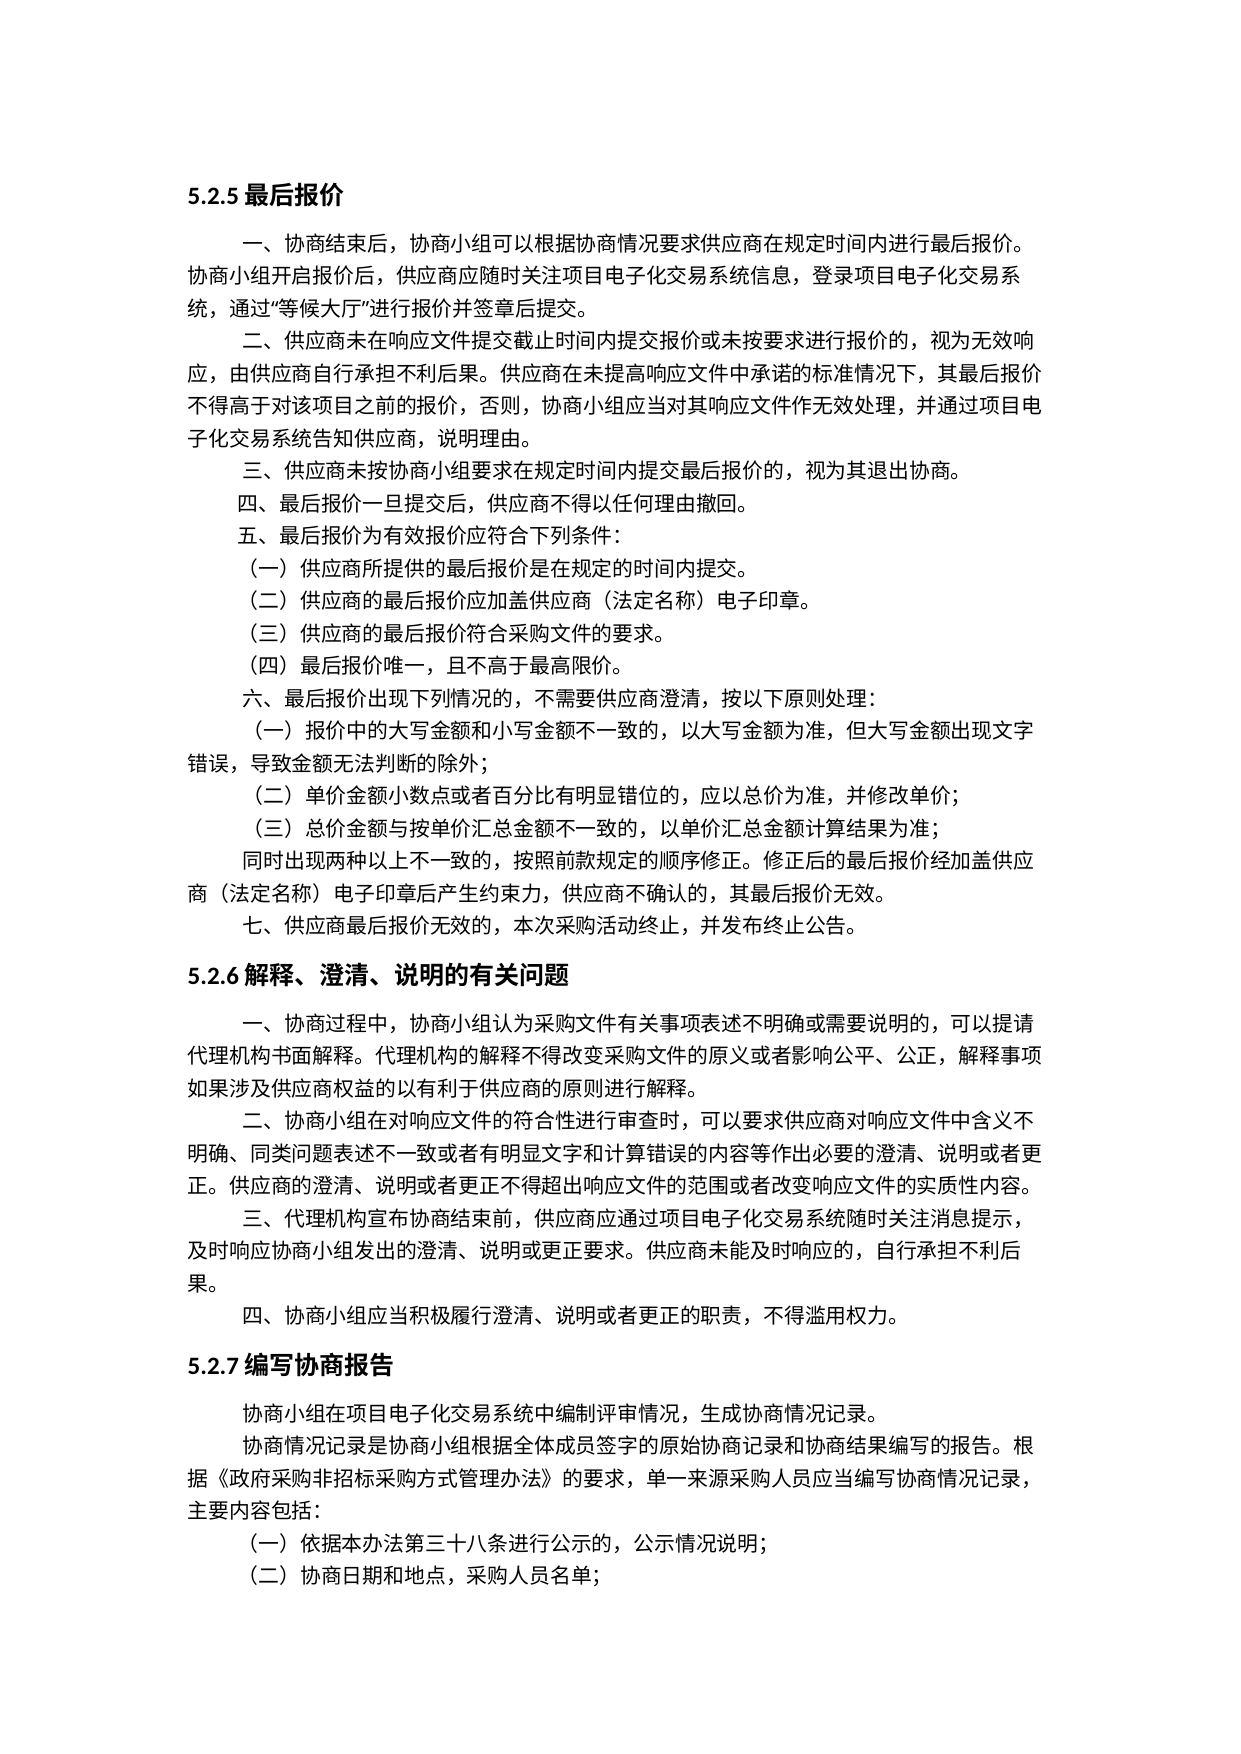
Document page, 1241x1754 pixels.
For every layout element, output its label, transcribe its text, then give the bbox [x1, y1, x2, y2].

text 四、协商小组应当积极履行澄清、说明或者更正的职责，不得滥用权力。 [187, 1299, 1053, 1332]
text 协商情况记录是协商小组根据全体成员签字的原始协商记录和协商结果编写的报告。根据《政府采购非招标采购方式管理办法》的要求，单一来源采购人员应当编写协商情况记录，主要内容包括： [187, 1429, 1053, 1527]
text 五、最后报价为有效报价应符合下列条件： [187, 519, 1053, 552]
text 同时出现两种以上不一致的，按照前款规定的顺序修正。修正后的最后报价经加盖供应商（法定名称）电子印章后产生约束力，供应商不确认的，其最后报价无效。 [187, 844, 1053, 909]
text （一）依据本办法第三十八条进行公示的，公示情况说明； [187, 1527, 1053, 1559]
text 四、最后报价一旦提交后，供应商不得以任何理由撤回。 [187, 487, 1053, 519]
text 一、协商结束后，协商小组可以根据协商情况要求供应商在规定时间内进行最后报价。协商小组开启报价后，供应商应随时关注项目电子化交易系统信息，登录项目电子化交易系统，通过“等候大厅”进行报价并签章后提交。 [187, 227, 1053, 324]
text 二、协商小组在对响应文件的符合性进行审查时，可以要求供应商对响应文件中含义不明确、同类问题表述不一致或者有明显文字和计算错误的内容等作出必要的澄清、说明或者更正。供应商的澄清、说明或者更正不得超出响应文件的范围或者改变响应文件的实质性内容。 [187, 1104, 1053, 1202]
text 协商小组在项目电子化交易系统中编制评审情况，生成协商情况记录。 [187, 1397, 1053, 1429]
text 三、供应商未按协商小组要求在规定时间内提交最后报价的，视为其退出协商。 [187, 454, 1053, 487]
text 5.2.7编写协商报告 [187, 1332, 1053, 1397]
text （三）总价金额与按单价汇总金额不一致的，以单价汇总金额计算结果为准； [187, 812, 1053, 844]
text 七、供应商最后报价无效的，本次采购活动终止，并发布终止公告。 [187, 909, 1053, 942]
text （二）供应商的最后报价应加盖供应商（法定名称）电子印章。 [187, 584, 1053, 617]
text 六、最后报价出现下列情况的，不需要供应商澄清，按以下原则处理： [187, 682, 1053, 714]
text （二）单价金额小数点或者百分比有明显错位的，应以总价为准，并修改单价； [187, 779, 1053, 812]
text （一）供应商所提供的最后报价是在规定的时间内提交。 [187, 552, 1053, 584]
text （二）协商日期和地点，采购人员名单； [187, 1559, 1053, 1592]
text 一、协商过程中，协商小组认为采购文件有关事项表述不明确或需要说明的，可以提请代理机构书面解释。代理机构的解释不得改变采购文件的原义或者影响公平、公正，解释事项如果涉及供应商权益的以有利于供应商的原则进行解释。 [187, 1007, 1053, 1104]
text 三、代理机构宣布协商结束前，供应商应通过项目电子化交易系统随时关注消息提示，及时响应协商小组发出的澄清、说明或更正要求。供应商未能及时响应的，自行承担不利后果。 [187, 1202, 1053, 1299]
text 5.2.5最后报价 [187, 162, 1053, 227]
text （一）报价中的大写金额和小写金额不一致的，以大写金额为准，但大写金额出现文字错误，导致金额无法判断的除外； [187, 714, 1053, 779]
text 二、供应商未在响应文件提交截止时间内提交报价或未按要求进行报价的，视为无效响应，由供应商自行承担不利后果。供应商在未提高响应文件中承诺的标准情况下，其最后报价不得高于对该项目之前的报价，否则，协商小组应当对其响应文件作无效处理，并通过项目电子化交易系统告知供应商，说明理由。 [187, 324, 1053, 454]
text （三）供应商的最后报价符合采购文件的要求。 [187, 617, 1053, 649]
text 5.2.6解释、澄清、说明的有关问题 [187, 942, 1053, 1007]
text （四）最后报价唯一，且不高于最高限价。 [187, 649, 1053, 682]
